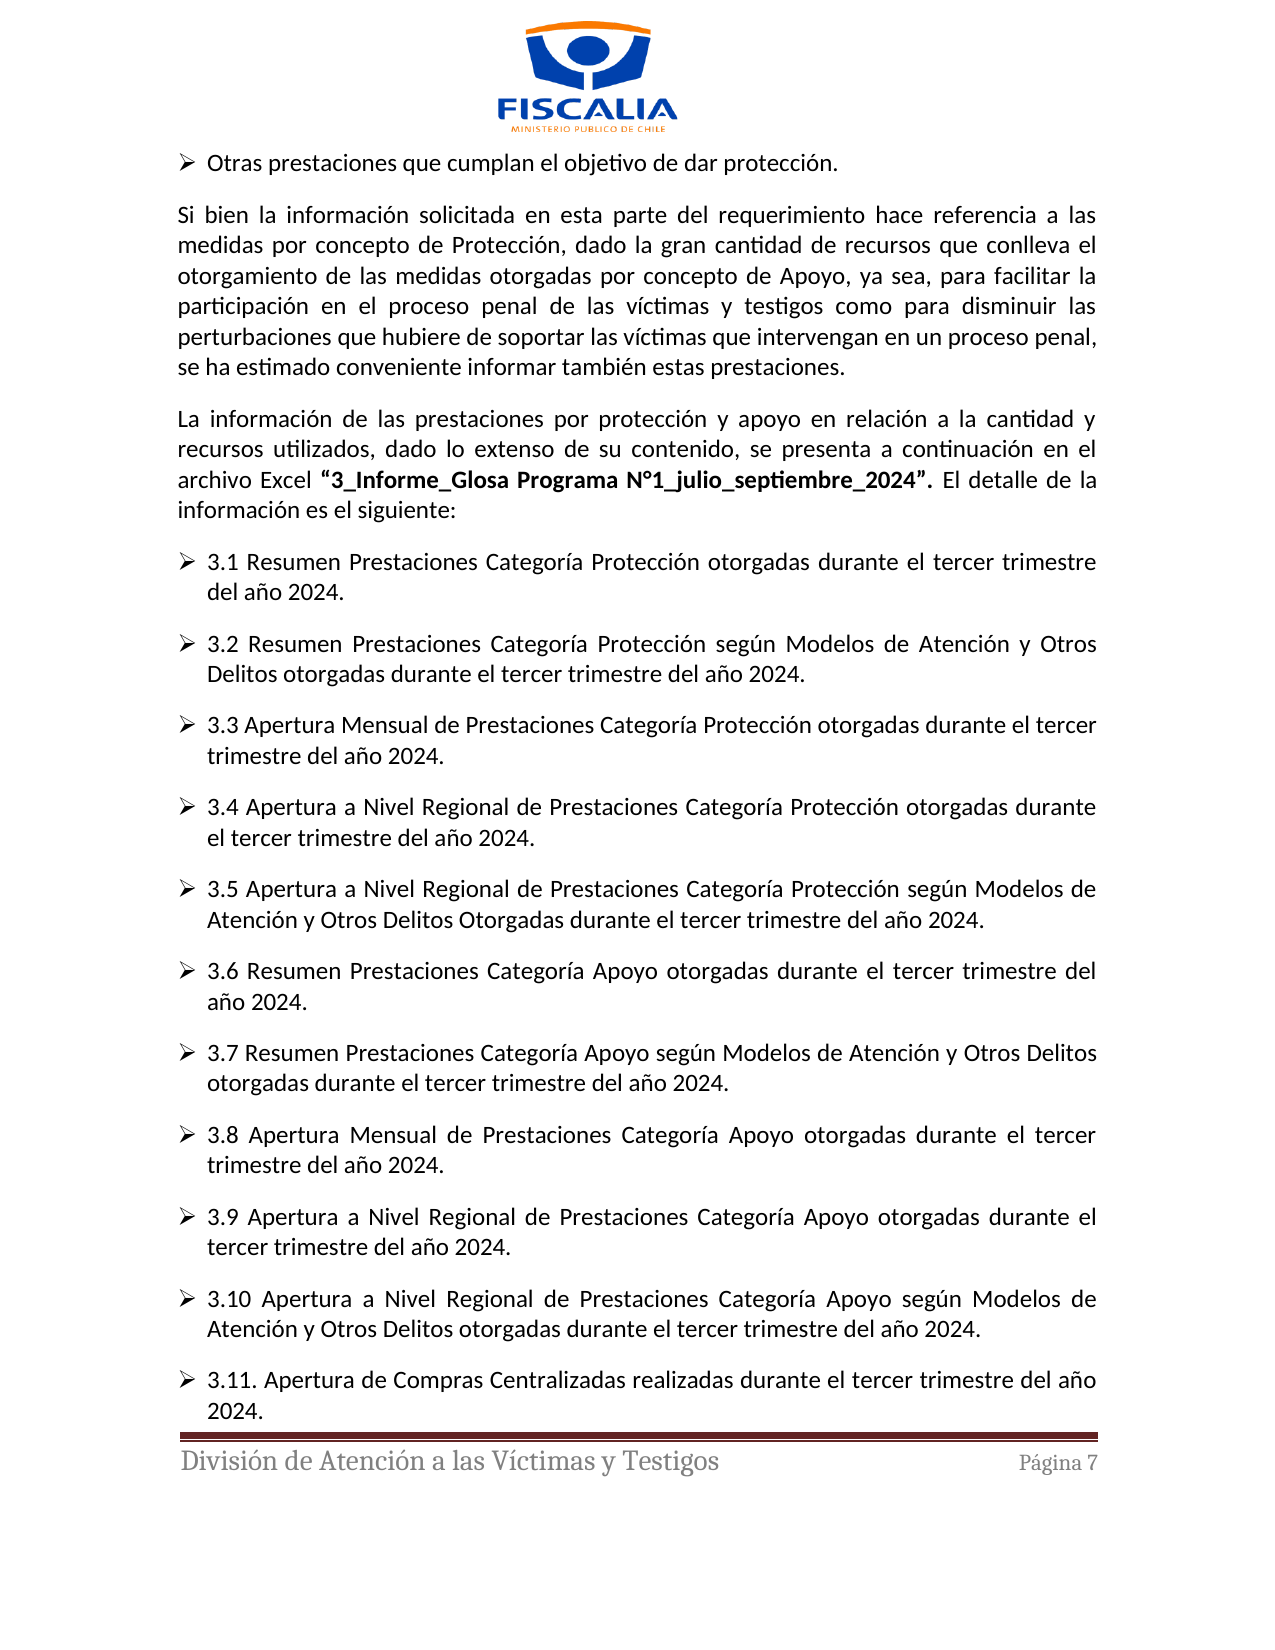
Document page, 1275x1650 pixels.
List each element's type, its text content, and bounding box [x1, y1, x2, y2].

list 3.3 Apertura Mensual de Prestaciones Categoría Protección otorgadas durante el tercer trimestre del año 2024. [177, 709, 1098, 771]
picture [498, 21, 678, 132]
list 3.1 Resumen Prestaciones Categoría Protección otorgadas durante el tercer trimestre del año 2024. [177, 546, 1098, 607]
text Si bien la información solicitada en esta parte del requerimiento hace referencia a las medidas por concepto de Protección, dado la gran cantidad de recursos que conlleva el otorgamiento de las medidas otorgadas por concepto de Apoyo, ya sea, para facilitar la participación en el proceso penal de las víctimas y testigos como para disminuir las perturbaciones que hubiere de soportar las víctimas que intervengan en un proceso penal, se ha estimado conveniente informar también estas prestaciones. [177, 199, 1098, 382]
list 3.8 Apertura Mensual de Prestaciones Categoría Apoyo otorgadas durante el tercer trimestre del año 2024. [177, 1119, 1098, 1180]
list 3.6 Resumen Prestaciones Categoría Apoyo otorgadas durante el tercer trimestre del año 2024. [177, 955, 1098, 1016]
text La información de las prestaciones por protección y apoyo en relación a la cantidad y recursos utilizados, dado lo extenso de su contenido, se presenta a continuación en el archivo Excel “3_Informe_Glosa Programa N°1_julio_septiembre_2024”. El detalle de la información es el siguiente: [177, 403, 1098, 525]
list 3.2 Resumen Prestaciones Categoría Protección según Modelos de Atención y Otros Delitos otorgadas durante el tercer trimestre del año 2024. [177, 628, 1098, 689]
list 3.10 Apertura a Nivel Regional de Prestaciones Categoría Apoyo según Modelos de Atención y Otros Delitos otorgadas durante el tercer trimestre del año 2024. [177, 1283, 1098, 1344]
list 3.5 Apertura a Nivel Regional de Prestaciones Categoría Protección según Modelos de Atención y Otros Delitos Otorgadas durante el tercer trimestre del año 2024. [177, 873, 1098, 934]
list 3.7 Resumen Prestaciones Categoría Apoyo según Modelos de Atención y Otros Delitos otorgadas durante el tercer trimestre del año 2024. [177, 1037, 1098, 1098]
list 3.9 Apertura a Nivel Regional de Prestaciones Categoría Apoyo otorgadas durante el tercer trimestre del año 2024. [177, 1201, 1098, 1262]
list 3.4 Apertura a Nivel Regional de Prestaciones Categoría Protección otorgadas durante el tercer trimestre del año 2024. [177, 791, 1098, 852]
list Otras prestaciones que cumplan el objetivo de dar protección. [177, 148, 1098, 178]
list 3.11. Apertura de Compras Centralizadas realizadas durante el tercer trimestre del año 2024. [177, 1364, 1098, 1426]
